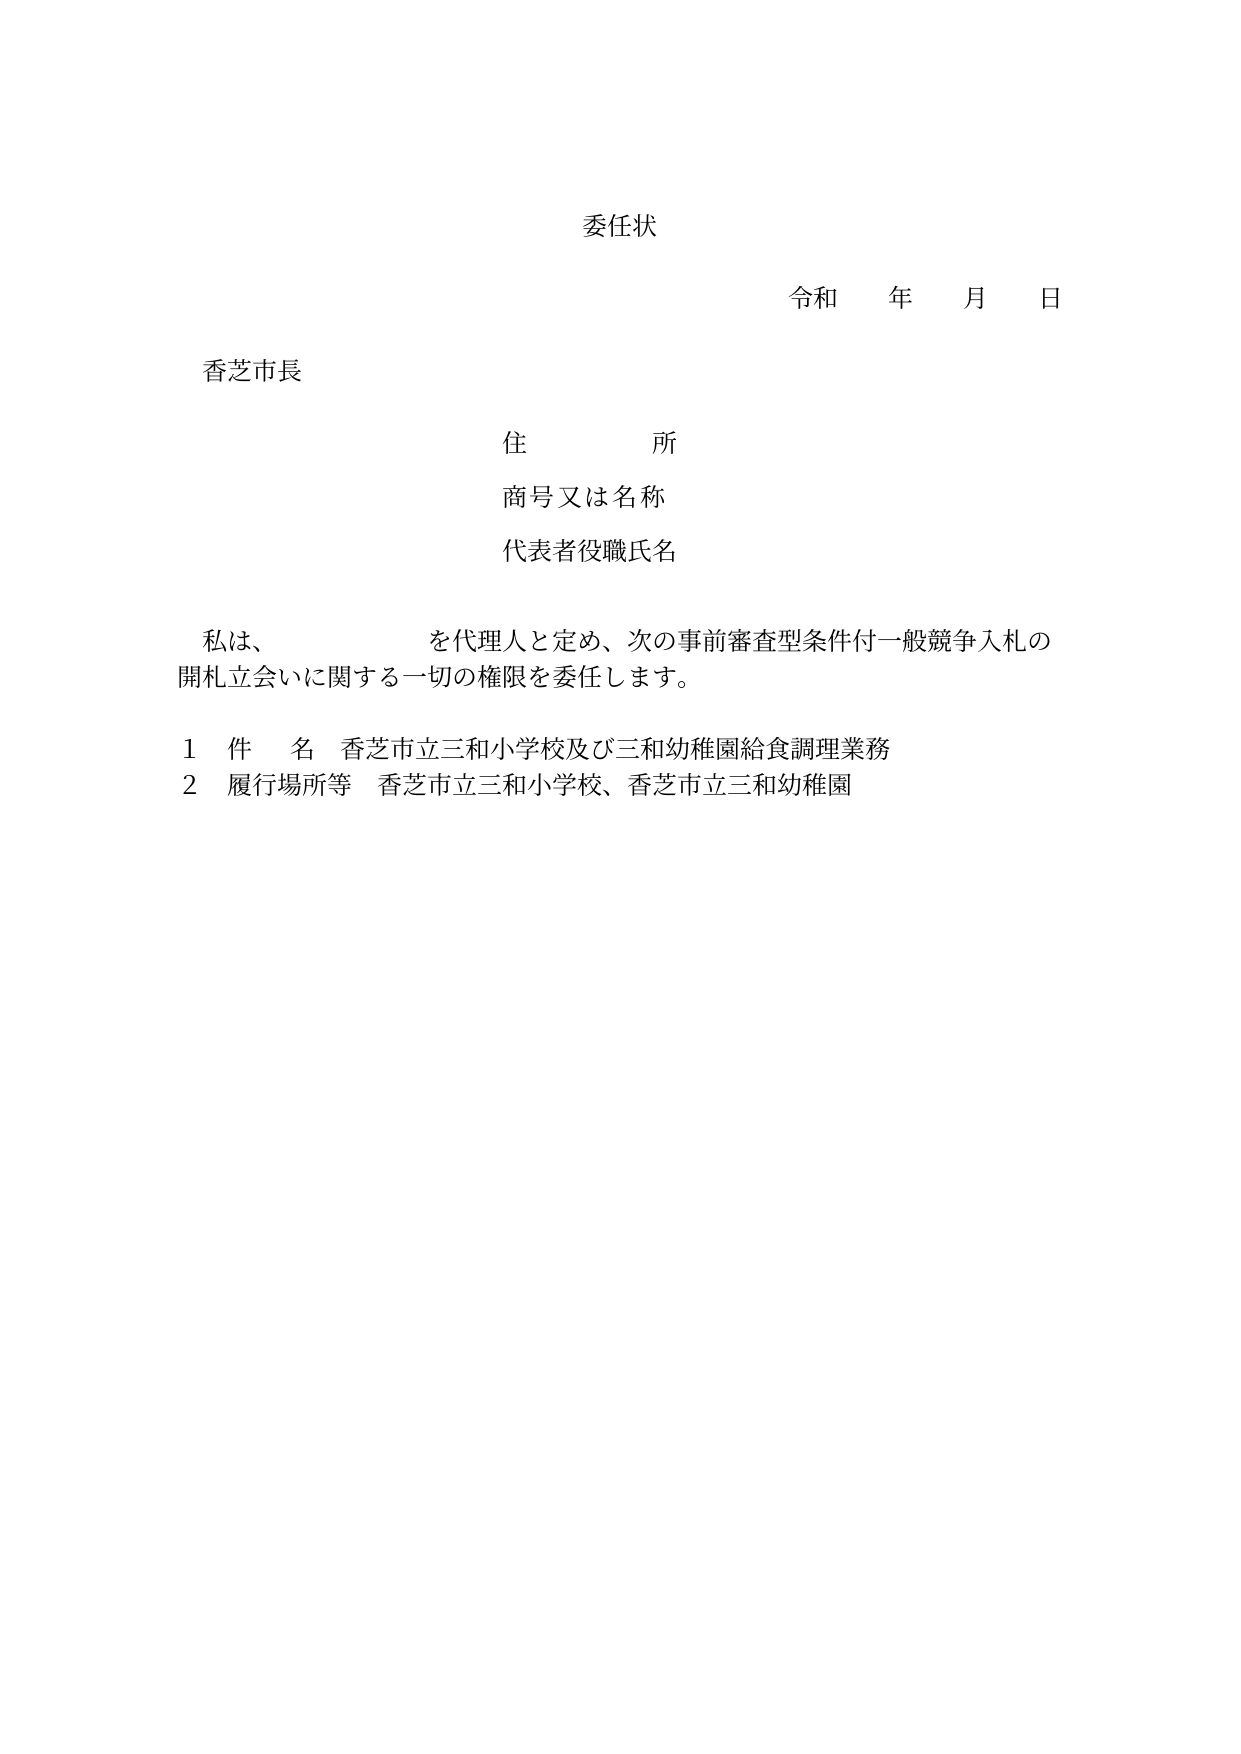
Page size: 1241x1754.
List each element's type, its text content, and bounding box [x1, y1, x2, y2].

text 香芝市長 [177, 351, 1063, 387]
text １ 件名 香芝市立三和小学校及び三和幼稚園給食調理業務 [177, 729, 1063, 765]
text ２ 履行場所等 香芝市立三和小学校、香芝市立三和幼稚園 [177, 765, 1063, 801]
text 代表者役職氏名 [177, 531, 1063, 567]
text 住 所 [177, 423, 1063, 459]
text 私は、 を代理人と定め、次の事前審査型条件付一般競争入札の開札立会いに関する一切の権限を委任します。 [177, 621, 1063, 693]
text 令和 年 月 日 [177, 279, 1063, 315]
text 商号又は名称 [177, 477, 1063, 513]
text 委任状 [177, 207, 1063, 243]
